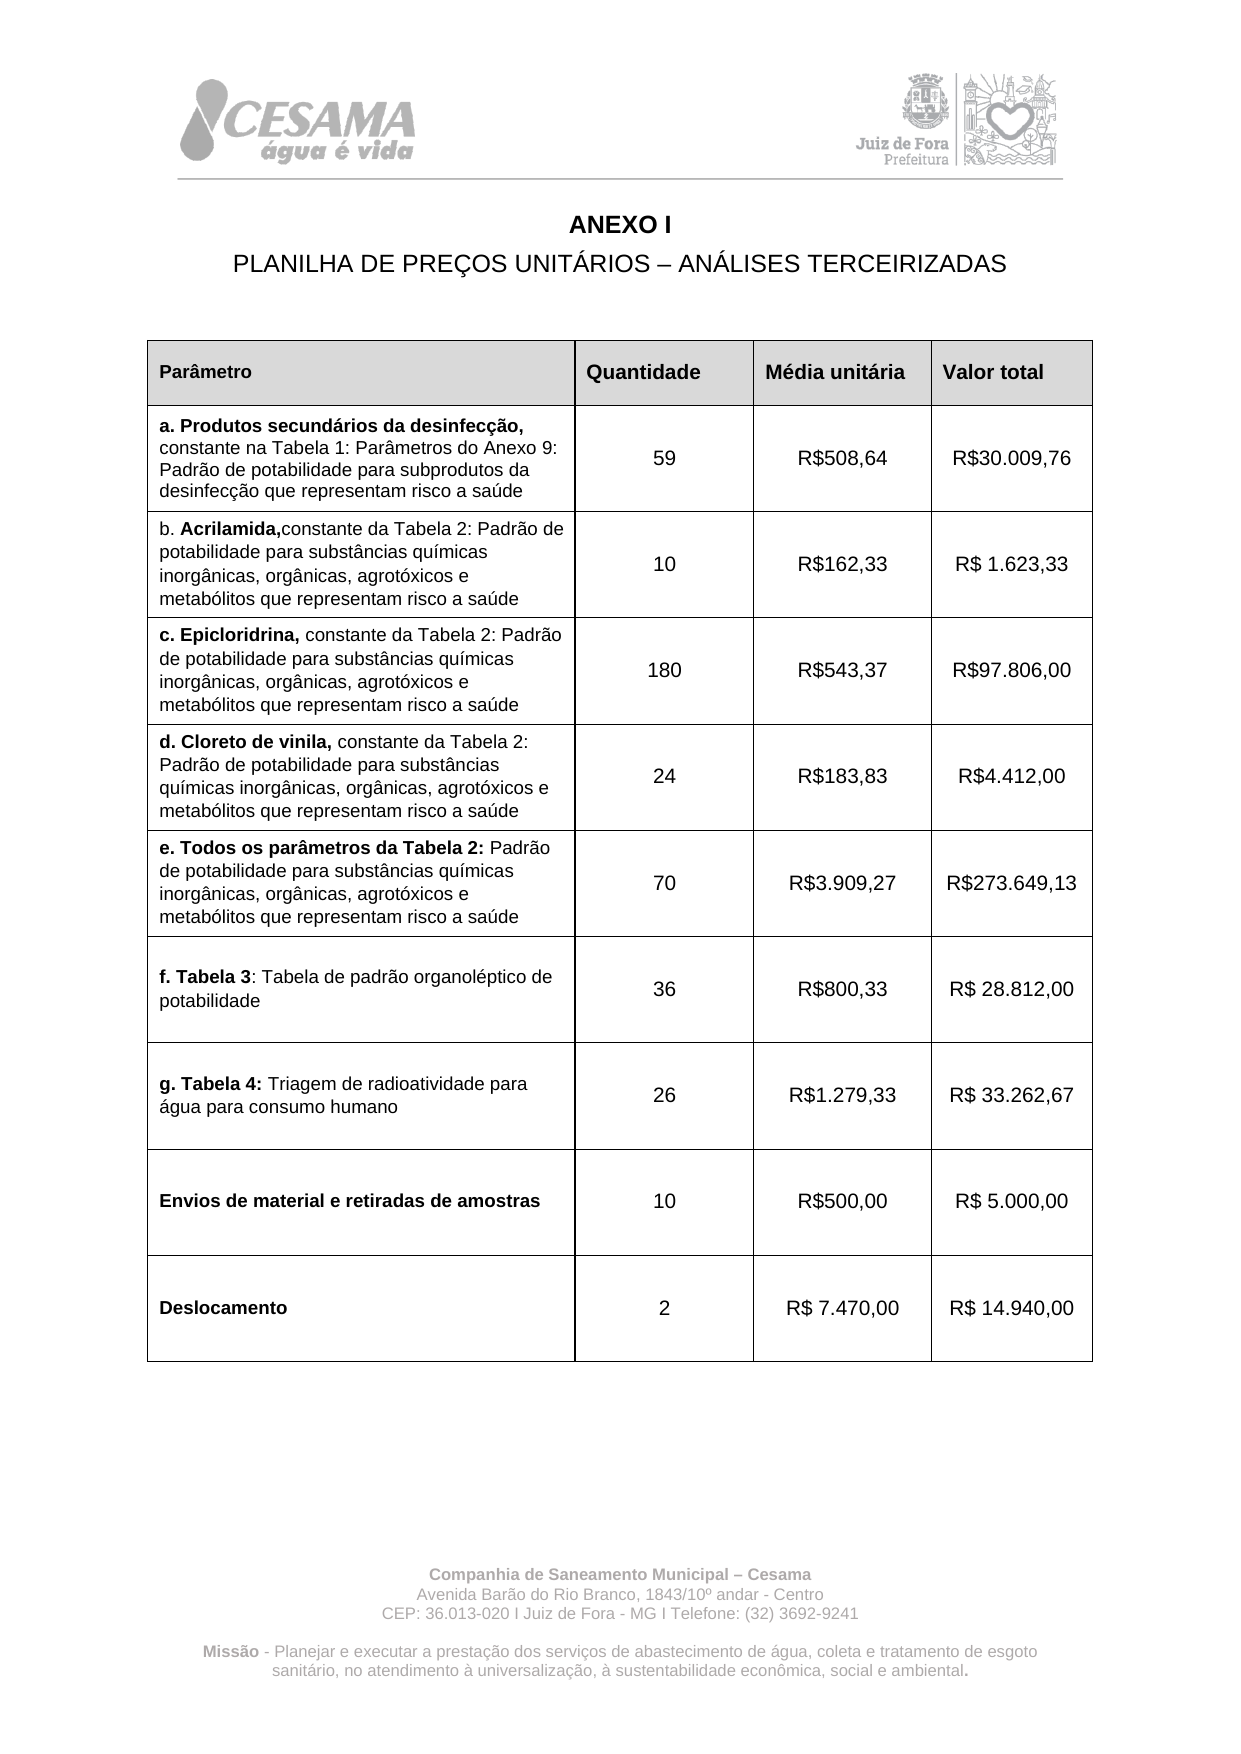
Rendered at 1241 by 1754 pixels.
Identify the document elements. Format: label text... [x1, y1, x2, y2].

table_cell 36 [576, 937, 753, 1042]
table_cell 2 [576, 1256, 753, 1361]
table_cell 24 [576, 725, 753, 830]
table_cell 10 [576, 512, 753, 617]
table_header Média unitária [754, 341, 931, 405]
table_header Parâmetro [148, 341, 574, 405]
table_cell R$ 1.623,33 [932, 512, 1092, 617]
table_cell Envios de material e retiradas de amostras [148, 1150, 574, 1255]
table_cell g. Tabela 4: Triagem de radioatividade para água para consumo humano [148, 1043, 574, 1148]
table_cell R$183,83 [754, 725, 931, 830]
table_cell Deslocamento [148, 1256, 574, 1361]
table_cell a. Produtos secundários da desinfecção, constante na Tabela 1: Parâmetros do Anexo 9: Padrão de potabilidade para subprodutos da desinfecção que representam risco a saúde [148, 406, 574, 511]
table_header Quantidade [576, 341, 753, 405]
table_cell R$ 14.940,00 [932, 1256, 1092, 1361]
table_cell R$30.009,76 [932, 406, 1092, 511]
table_cell R$4.412,00 [932, 725, 1092, 830]
table_cell 26 [576, 1043, 753, 1148]
table_cell R$800,33 [754, 937, 931, 1042]
table_cell 59 [576, 406, 753, 511]
table_cell 70 [576, 831, 753, 936]
table_cell R$ 5.000,00 [932, 1150, 1092, 1255]
table_cell R$97.806,00 [932, 618, 1092, 723]
table_cell R$1.279,33 [754, 1043, 931, 1148]
table_cell R$ 33.262,67 [932, 1043, 1092, 1148]
table_cell R$162,33 [754, 512, 931, 617]
table_cell 180 [576, 618, 753, 723]
table_cell R$500,00 [754, 1150, 931, 1255]
table_cell 10 [576, 1150, 753, 1255]
table_cell R$ 28.812,00 [932, 937, 1092, 1042]
table_cell d. Cloreto de vinila, constante da Tabela 2: Padrão de potabilidade para substâncias químicas inorgânicas, orgânicas, agrotóxicos e metabólitos que representam risco a saúde [148, 725, 574, 830]
table_header Valor total [932, 341, 1092, 405]
table_cell R$3.909,27 [754, 831, 931, 936]
table_cell f. Tabela 3: Tabela de padrão organoléptico de potabilidade [148, 937, 574, 1042]
table_cell R$508,64 [754, 406, 931, 511]
table_cell R$ 7.470,00 [754, 1256, 931, 1361]
text ANEXO I [177, 207, 1063, 240]
table_cell R$273.649,13 [932, 831, 1092, 936]
table_cell e. Todos os parâmetros da Tabela 2: Padrão de potabilidade para substâncias químicas inorgânicas, orgânicas, agrotóxicos e metabólitos que representam risco a saúde [148, 831, 574, 936]
table_cell R$543,37 [754, 618, 931, 723]
text PLANILHA DE PREÇOS UNITÁRIOS – ANÁLISES TERCEIRIZADAS [177, 246, 1063, 279]
table_cell b. Acrilamida,constante da Tabela 2: Padrão de potabilidade para substâncias químicas inorgânicas, orgânicas, agrotóxicos e metabólitos que representam risco a saúde [148, 512, 574, 617]
table_cell c. Epicloridrina, constante da Tabela 2: Padrão de potabilidade para substâncias químicas inorgânicas, orgânicas, agrotóxicos e metabólitos que representam risco a saúde [148, 618, 574, 723]
picture [177, 73, 1064, 180]
